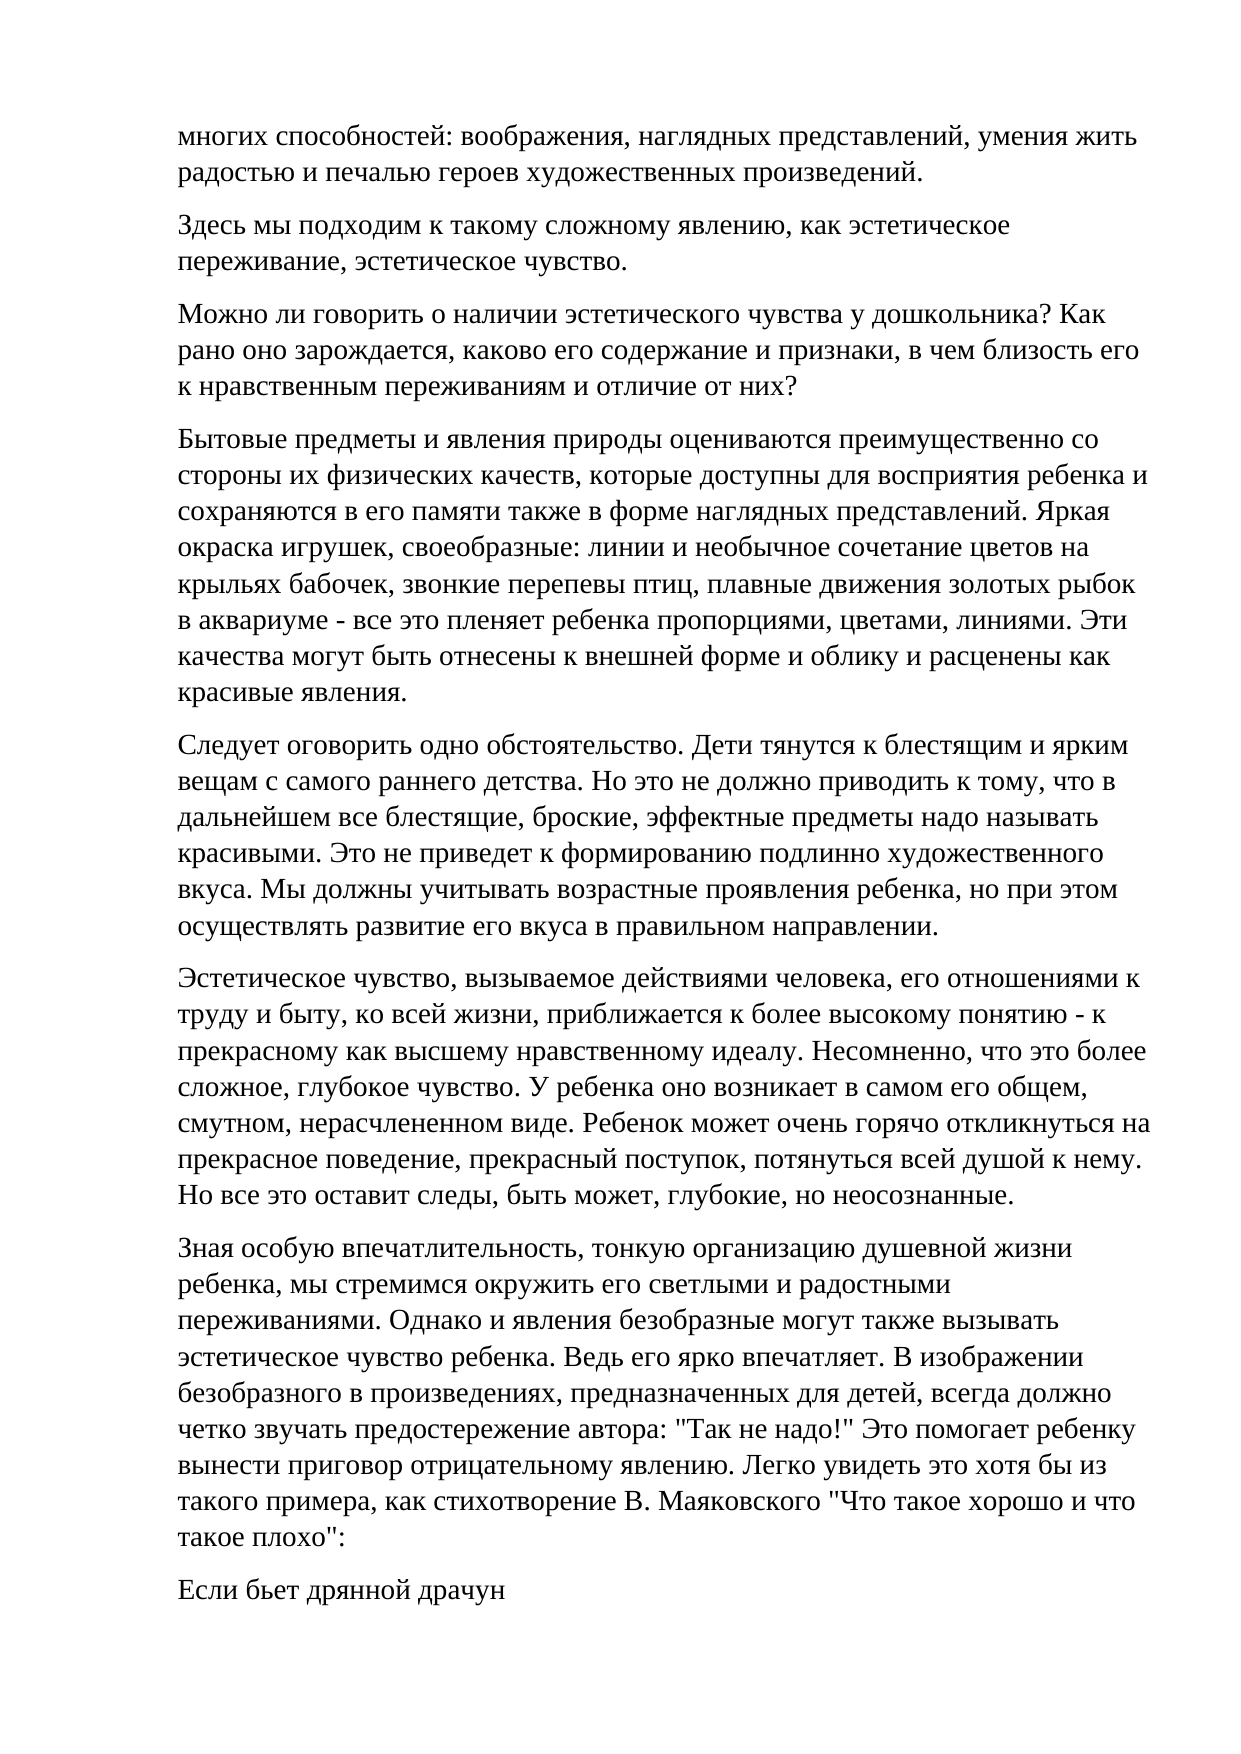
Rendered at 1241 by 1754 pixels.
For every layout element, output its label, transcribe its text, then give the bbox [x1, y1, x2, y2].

text Бытовые предметы и явления природы оцениваются преимущественно со стороны их физических качеств, которые доступны для восприятия ребенка и сохраняются в его памяти также в форме наглядных представлений. Яркая окраска игрушек, своеобразные: линии и необычное сочетание цветов на крыльях бабочек, звонкие перепевы птиц, плавные движения золотых рыбок в аквариуме - все это пленяет ребенка пропорциями, цветами, линиями. Эти качества могут быть отнесены к внешней форме и облику и расценены как красивые явления. [177, 421, 1152, 708]
text Зная особую впечатлительность, тонкую организацию душевной жизни ребенка, мы стремимся окружить его светлыми и радостными переживаниями. Однако и явления безобразные могут также вызывать эстетическое чувство ребенка. Ведь его ярко впечатляет. В изображении безобразного в произведениях, предназначенных для детей, всегда должно четко звучать предостережение автора: "Так не надо!" Это помогает ребенку вынести приговор отрицательному явлению. Легко увидеть это хотя бы из такого примера, как стихотворение В. Маяковского "Что такое хорошо и что такое плохо": [177, 1230, 1152, 1553]
text Здесь мы подходим к такому сложному явлению, как эстетическое переживание, эстетическое чувство. [177, 207, 1152, 277]
text Эстетическое чувство, вызываемое действиями человека, его отношениями к труду и быту, ко всей жизни, приближается к более высокому понятию - к прекрасному как высшему нравственному идеалу. Несомненно, что это более сложное, глубокое чувство. У ребенка оно возникает в самом его общем, смутном, нерасчлененном виде. Ребенок может очень горячо откликнуться на прекрасное поведение, прекрасный поступок, потянуться всей душой к нему. Но все это оставит следы, быть может, глубокие, но неосознанные. [177, 961, 1152, 1211]
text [177, 118, 1152, 188]
text Если бьет дрянной драчун [177, 1572, 1152, 1606]
text Можно ли говорить о наличии эстетического чувства у дошкольника? Как рано оно зарождается, каково его содержание и признаки, в чем близость его к нравственным переживаниям и отличие от них? [177, 296, 1152, 402]
text Следует оговорить одно обстоятельство. Дети тянутся к блестящим и ярким вещам с самого раннего детства. Но это не должно приводить к тому, что в дальнейшем все блестящие, броские, эффектные предметы надо называть красивыми. Это не приведет к формированию подлинно художественного вкуса. Мы должны учитывать возрастные проявления ребенка, но при этом осуществлять развитие его вкуса в правильном направлении. [177, 727, 1152, 941]
